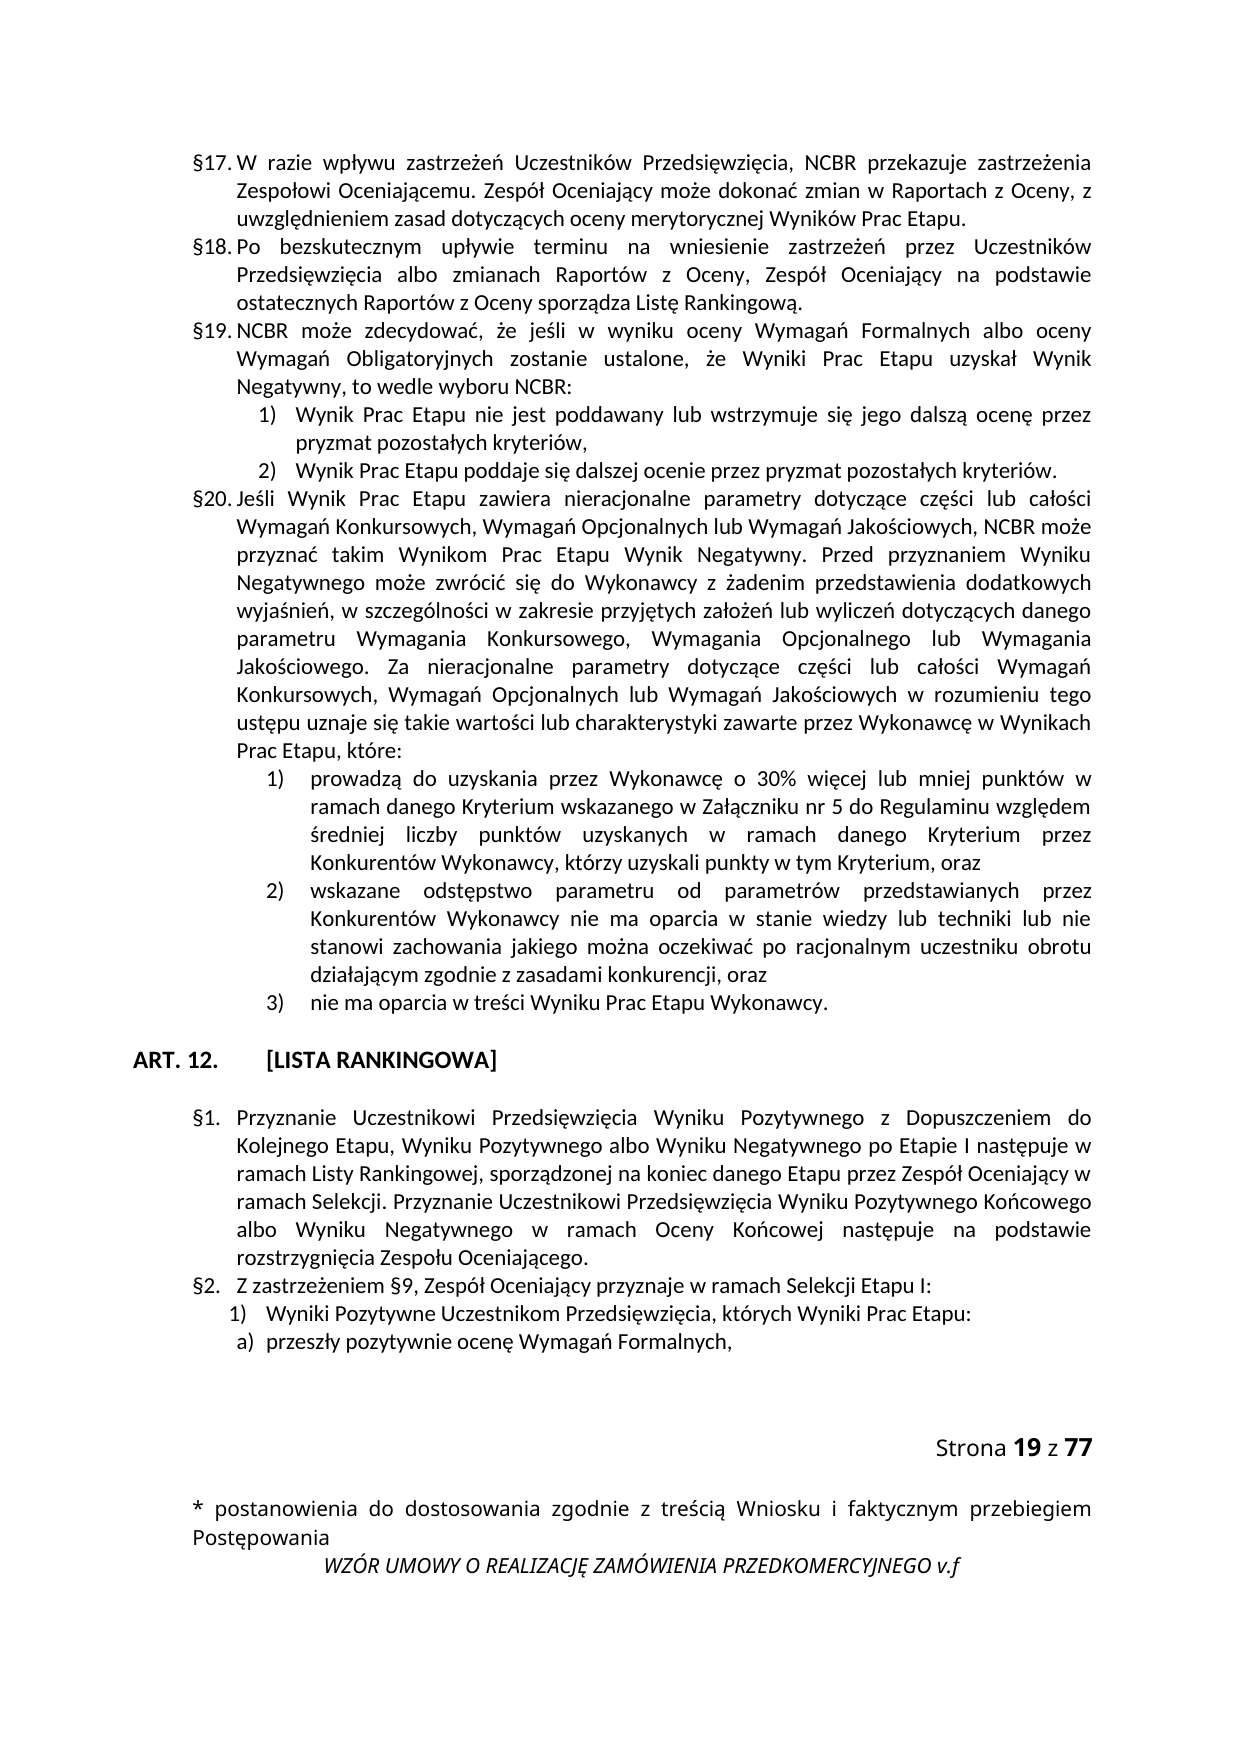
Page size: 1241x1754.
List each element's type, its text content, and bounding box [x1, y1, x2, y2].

list prowadzą do uzyskania przez Wykonawcę o 30% więcej lub mniej punktów w ramach danego Kryterium wskazanego w Załączniku nr 5 do Regulaminu względem średniej liczby punktów uzyskanych w ramach danego Kryterium przez Konkurentów Wykonawcy, którzy uzyskali punkty w tym Kryterium, oraz [266, 764, 1093, 876]
list Wynik Prac Etapu nie jest poddawany lub wstrzymuje się jego dalszą ocenę przez pryzmat pozostałych kryteriów, [258, 400, 1093, 456]
list Z zastrzeżeniem §9, Zespół Oceniający przyznaje w ramach Selekcji Etapu I: [192, 1271, 1093, 1299]
list nie ma oparcia w treści Wyniku Prac Etapu Wykonawcy. [266, 988, 1093, 1016]
list Wyniki Pozytywne Uczestnikom Przedsięwzięcia, których Wyniki Prac Etapu: [228, 1299, 1093, 1327]
list Po bezskutecznym upływie terminu na wniesienie zastrzeżeń przez Uczestników Przedsięwzięcia albo zmianach Raportów z Oceny, Zespół Oceniający na podstawie ostatecznych Raportów z Oceny sporządza Listę Rankingową. [192, 232, 1093, 316]
subtitle [LISTA RANKINGOWA] [133, 1044, 1093, 1075]
list NCBR może zdecydować, że jeśli w wyniku oceny Wymagań Formalnych albo oceny Wymagań Obligatoryjnych zostanie ustalone, że Wyniki Prac Etapu uzyskał Wynik Negatywny, to wedle wyboru NCBR: [192, 316, 1093, 400]
list przeszły pozytywnie ocenę Wymagań Formalnych, [236, 1327, 1093, 1355]
list Przyznanie Uczestnikowi Przedsięwzięcia Wyniku Pozytywnego z Dopuszczeniem do Kolejnego Etapu, Wyniku Pozytywnego albo Wyniku Negatywnego po Etapie I następuje w ramach Listy Rankingowej, sporządzonej na koniec danego Etapu przez Zespół Oceniający w ramach Selekcji. Przyznanie Uczestnikowi Przedsięwzięcia Wyniku Pozytywnego Końcowego albo Wyniku Negatywnego w ramach Oceny Końcowej następuje na podstawie rozstrzygnięcia Zespołu Oceniającego. [192, 1103, 1093, 1271]
list wskazane odstępstwo parametru od parametrów przedstawianych przez Konkurentów Wykonawcy nie ma oparcia w stanie wiedzy lub techniki lub nie stanowi zachowania jakiego można oczekiwać po racjonalnym uczestniku obrotu działającym zgodnie z zasadami konkurencji, oraz [266, 876, 1093, 988]
list Jeśli Wynik Prac Etapu zawiera nieracjonalne parametry dotyczące części lub całości Wymagań Konkursowych, Wymagań Opcjonalnych lub Wymagań Jakościowych, NCBR może przyznać takim Wynikom Prac Etapu Wynik Negatywny. Przed przyznaniem Wyniku Negatywnego może zwrócić się do Wykonawcy z żadenim przedstawienia dodatkowych wyjaśnień, w szczególności w zakresie przyjętych założeń lub wyliczeń dotyczących danego parametru Wymagania Konkursowego, Wymagania Opcjonalnego lub Wymagania Jakościowego. Za nieracjonalne parametry dotyczące części lub całości Wymagań Konkursowych, Wymagań Opcjonalnych lub Wymagań Jakościowych w rozumieniu tego ustępu uznaje się takie wartości lub charakterystyki zawarte przez Wykonawcę w Wynikach Prac Etapu, które: [192, 484, 1093, 764]
list Wynik Prac Etapu poddaje się dalszej ocenie przez pryzmat pozostałych kryteriów. [258, 456, 1093, 484]
list W razie wpływu zastrzeżeń Uczestników Przedsięwzięcia, NCBR przekazuje zastrzeżenia Zespołowi Oceniającemu. Zespół Oceniający może dokonać zmian w Raportach z Oceny, z uwzględnieniem zasad dotyczących oceny merytorycznej Wyników Prac Etapu. [192, 148, 1093, 232]
